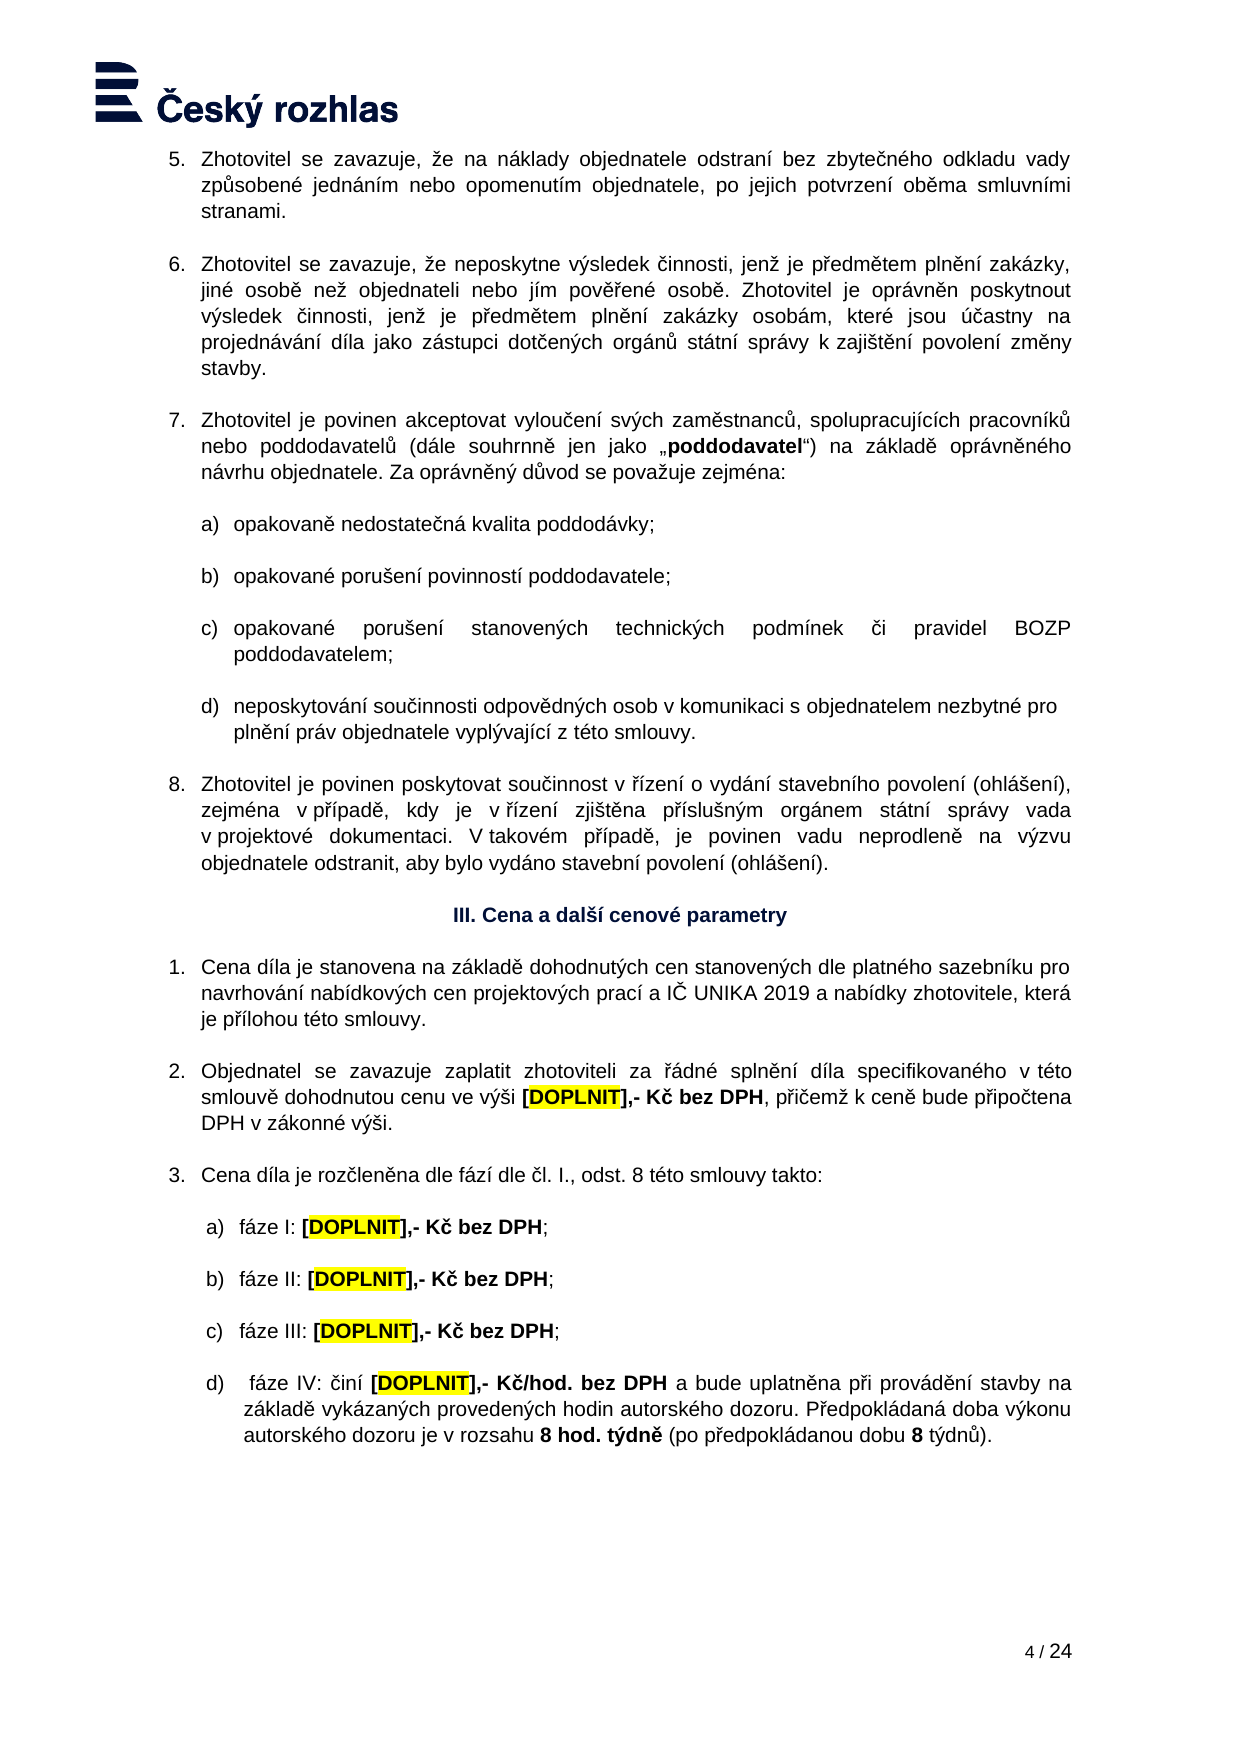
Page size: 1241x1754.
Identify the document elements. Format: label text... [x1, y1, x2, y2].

subtitle Cena a další cenové parametry [168, 901, 1072, 927]
list fáze III: [DOPLNIT],- Kč bez DPH; [206, 1318, 1072, 1344]
list Objednatel se zavazuje zaplatit zhotoviteli za řádné splnění díla specifikovaného v této smlouvě dohodnutou cenu ve výši [DOPLNIT],- Kč bez DPH, přičemž k ceně bude připočtena DPH v zákonné výši. [168, 1057, 1072, 1136]
list Zhotovitel se zavazuje, že neposkytne výsledek činnosti, jenž je předmětem plnění zakázky, jiné osobě než objednateli nebo jím pověřené osobě. Zhotovitel je oprávněn poskytnout výsledek činnosti, jenž je předmětem plnění zakázky osobám, které jsou účastny na projednávání díla jako zástupci dotčených orgánů státní správy k zajištění povolení změny stavby. [168, 250, 1072, 380]
list opakované porušení povinností poddodavatele; [201, 563, 1072, 589]
list opakovaně nedostatečná kvalita poddodávky; [201, 511, 1072, 537]
list fáze IV: činí [DOPLNIT],- Kč/hod. bez DPH a bude uplatněna při provádění stavby na základě vykázaných provedených hodin autorského dozoru. Předpokládaná doba výkonu autorského dozoru je v rozsahu 8 hod. týdně (po předpokládanou dobu 8 týdnů). [206, 1370, 1072, 1448]
list Zhotovitel je povinen poskytovat součinnost v řízení o vydání stavebního povolení (ohlášení), zejména v případě, kdy je v řízení zjištěna příslušným orgánem státní správy vada v projektové dokumentaci. V takovém případě, je povinen vadu neprodleně na výzvu objednatele odstranit, aby bylo vydáno stavební povolení (ohlášení). [168, 771, 1072, 875]
picture [95, 62, 398, 128]
list Cena díla je rozčleněna dle fází dle čl. I., odst. 8 této smlouvy takto: [168, 1162, 1072, 1188]
list fáze II: [DOPLNIT],- Kč bez DPH; [206, 1266, 1072, 1292]
list Zhotovitel se zavazuje, že na náklady objednatele odstraní bez zbytečného odkladu vady způsobené jednáním nebo opomenutím objednatele, po jejich potvrzení oběma smluvními stranami. [168, 146, 1072, 224]
list neposkytování součinnosti odpovědných osob v komunikaci s objednatelem nezbytné pro plnění práv objednatele vyplývající z této smlouvy. [201, 693, 1072, 745]
list Cena díla je stanovena na základě dohodnutých cen stanovených dle platného sazebníku pro navrhování nabídkových cen projektových prací a IČ UNIKA 2019 a nabídky zhotovitele, která je přílohou této smlouvy. [168, 953, 1072, 1031]
list Zhotovitel je povinen akceptovat vyloučení svých zaměstnanců, spolupracujících pracovníků nebo poddodavatelů (dále souhrnně jen jako „poddodavatel“) na základě oprávněného návrhu objednatele. Za oprávněný důvod se považuje zejména: [168, 406, 1072, 484]
list opakované porušení stanovených technických podmínek či pravidel BOZP poddodavatelem; [201, 615, 1072, 667]
list fáze I: [DOPLNIT],- Kč bez DPH; [206, 1214, 1072, 1240]
